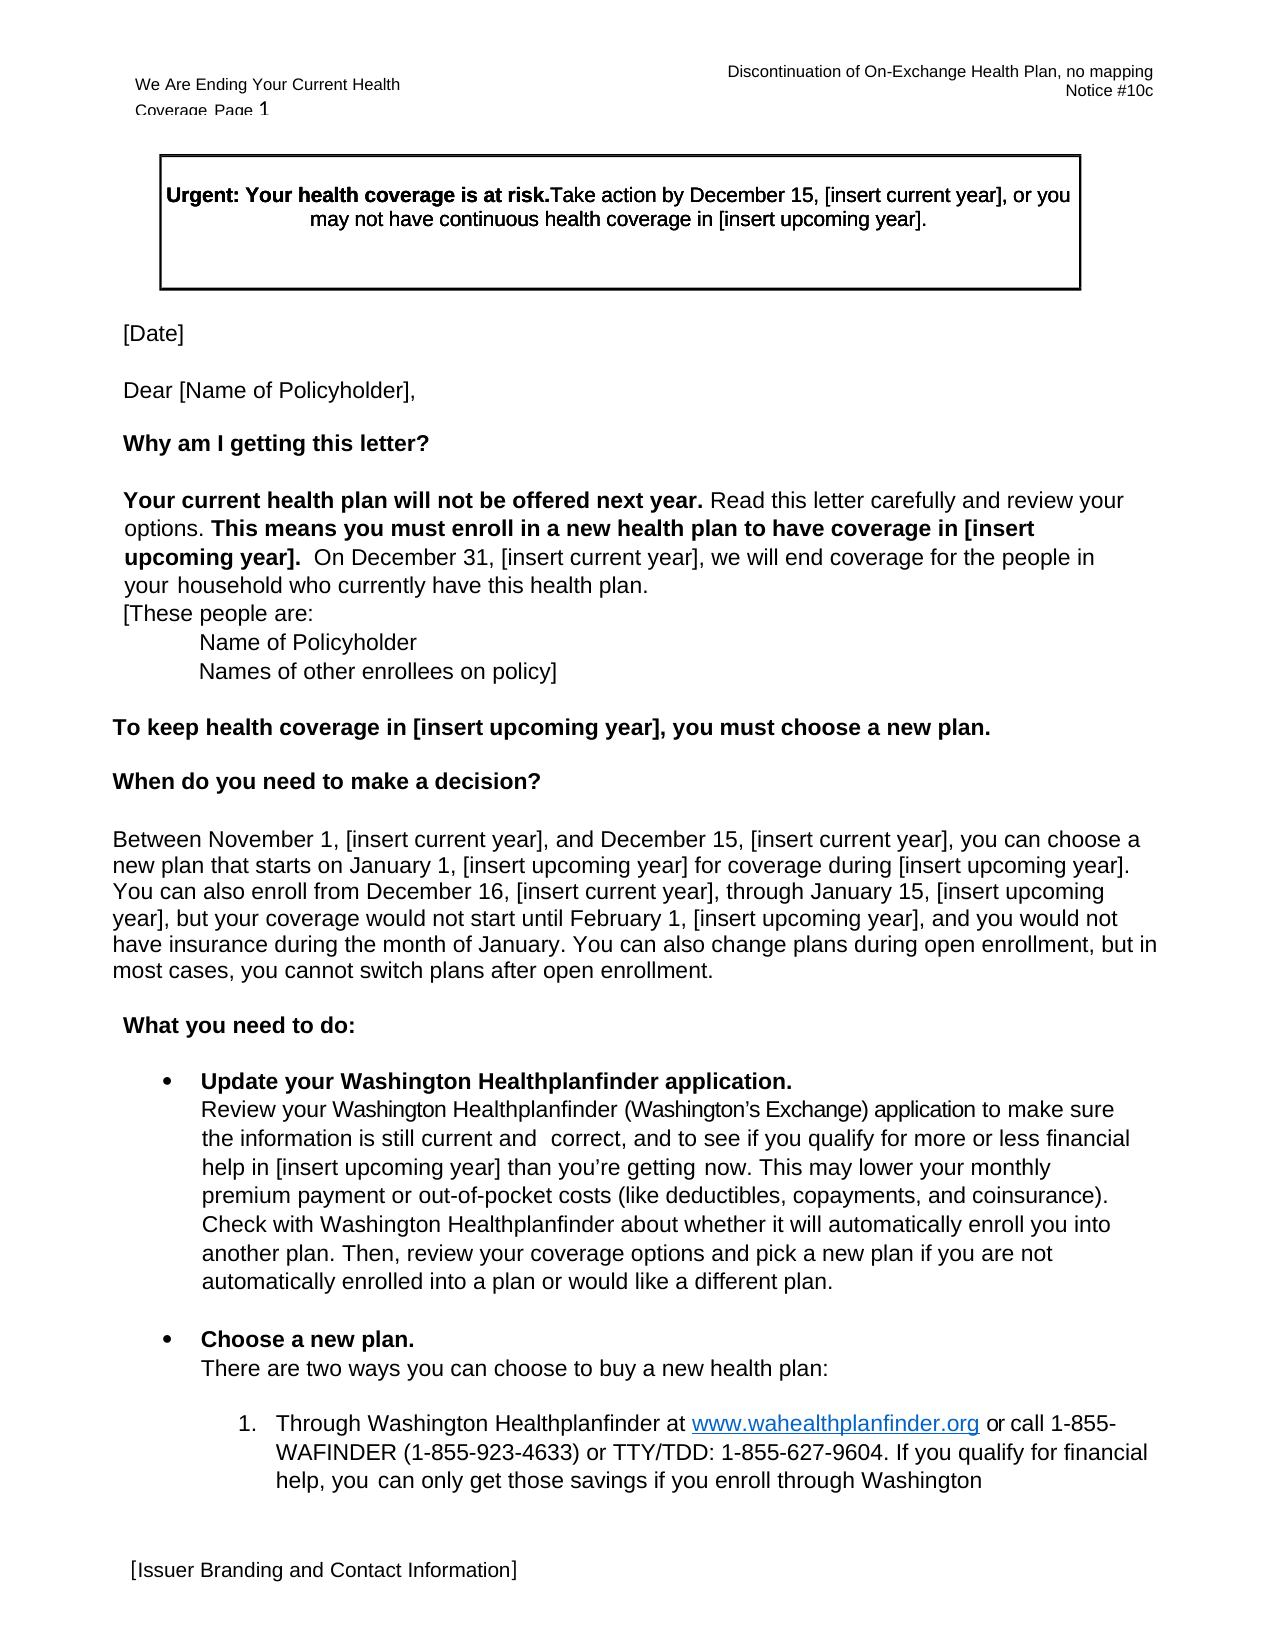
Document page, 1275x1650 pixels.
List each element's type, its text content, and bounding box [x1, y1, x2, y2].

text [Date] [123, 319, 1162, 346]
text [These people are: [123, 601, 1162, 627]
text There are two ways you can choose to buy a new health plan: [201, 1354, 1162, 1381]
text Names of other enrollees on policy] [198, 658, 1162, 684]
text Your current health plan will not be offered next year. Read this letter carefully and review your options. This means you must enroll in a new health plan to have coverage in [insert upcoming year]. On December 31, [insert current year], we will end coverage for the people in your household who currently have this health plan. [123, 487, 1138, 598]
text When do you need to make a decision? [112, 768, 1162, 794]
subtitle Why am I getting this letter? [123, 430, 1162, 457]
subtitle Update your Washington Healthplanfinder application. [163, 1068, 1162, 1094]
text Name of Policyholder [199, 629, 1162, 655]
text Review your Washington Healthplanfinder (Washington’s Exchange) application to make sure the information is still current and correct, and to see if you qualify for more or less financial help in [insert upcoming year] than you’re getting now. This may lower your monthly premium payment or out-of-pocket costs (like deductibles, copayments, and coinsurance). Check with Washington Healthplanfinder about whether it will automatically enroll you into another plan. Then, review your coverage options and pick a new plan if you are not automatically enrolled into a plan or would like a different plan. [201, 1096, 1138, 1294]
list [238, 1410, 1151, 1493]
text Dear [Name of Policyholder], [123, 377, 1162, 404]
subtitle Choose a new plan. [163, 1326, 1162, 1352]
text Between November 1, [insert current year], and December 15, [insert current year], you can choose a new plan that starts on January 1, [insert upcoming year] for coverage during [insert upcoming year]. You can also enroll from December 16, [insert current year], through January 15, [insert upcoming year], but your coverage would not start until February 1, [insert upcoming year], and you would not have insurance during the month of January. You can also change plans during open enrollment, but in most cases, you cannot switch plans after open enrollment. [112, 826, 1162, 984]
text To keep health coverage in [insert upcoming year], you must choose a new plan. [112, 714, 1162, 740]
subtitle What you need to do: [123, 1012, 1162, 1039]
